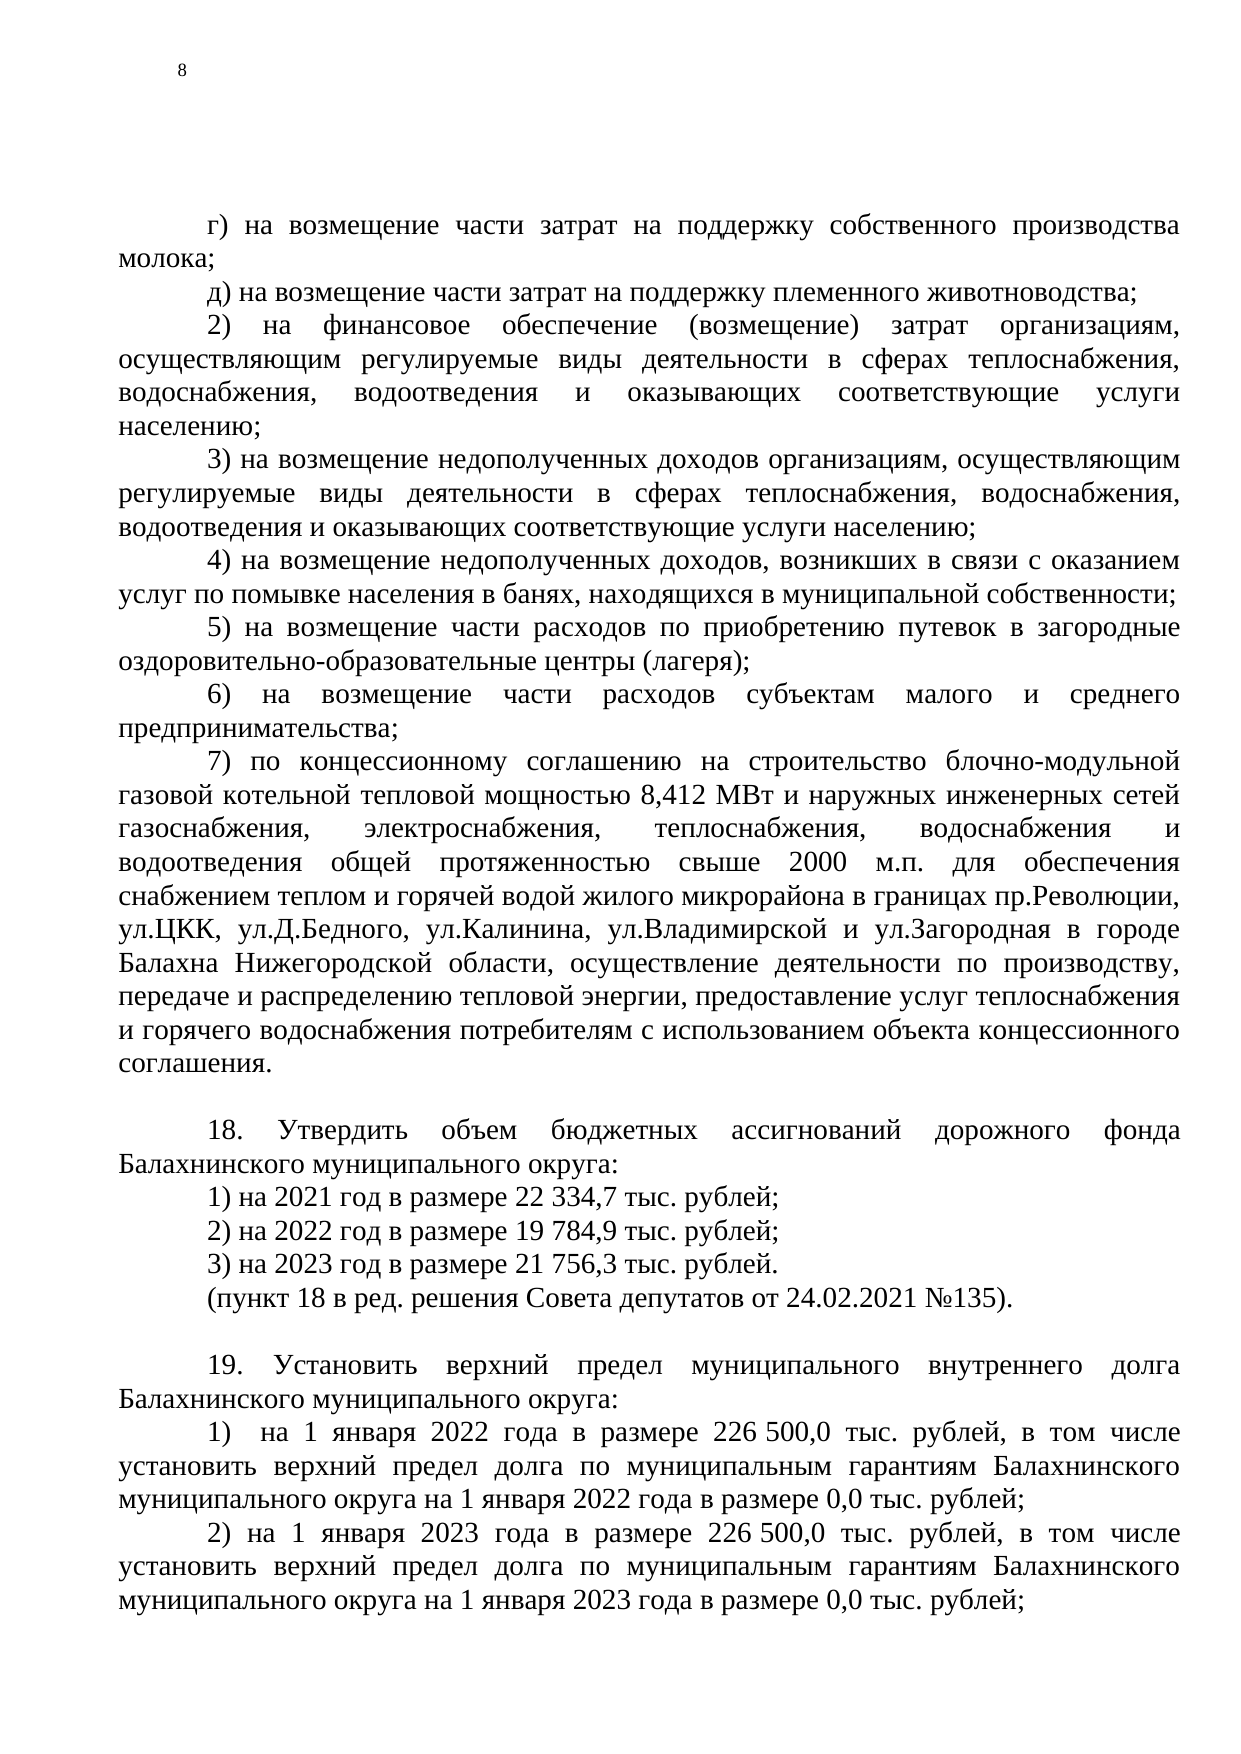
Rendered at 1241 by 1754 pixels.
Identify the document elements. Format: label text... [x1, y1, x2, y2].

text г) на возмещение части затрат на поддержку собственного производства молока; [118, 207, 1181, 274]
list 7) по концессионному соглашению на строительство блочно-модульной газовой котельной тепловой мощностью 8,412 МВт и наружных инженерных сетей газоснабжения, электроснабжения, теплоснабжения, водоснабжения и водоотведения общей протяженностью свыше 2000 м.п. для обеспечения снабжением теплом и горячей водой жилого микрорайона в границах пр.Революции, ул.ЦКК, ул.Д.Бедного, ул.Калинина, ул.Владимирской и ул.Загородная в городе Балахна Нижегородской области, осуществление деятельности по производству, передаче и распределению тепловой энергии, предоставление услуг теплоснабжения и горячего водоснабжения потребителям с использованием объекта концессионного соглашения. [118, 743, 1181, 1079]
text 19. Установить верхний предел муниципального внутреннего долга Балахнинского муниципального округа: [118, 1347, 1181, 1414]
text 2) на 1 января 2023 года в размере 226 500,0 тыс. рублей, в том числе установить верхний предел долга по муниципальным гарантиям Балахнинского муниципального округа на 1 января 2023 года в размере 0,0 тыс. рублей; [118, 1515, 1181, 1616]
list 6) на возмещение части расходов субъектам малого и среднего предпринимательства; [118, 676, 1181, 743]
text (пункт 18 в ред. решения Совета депутатов от 24.02.2021 №135). [118, 1280, 1181, 1314]
text 5) на возмещение части расходов по приобретению путевок в загородные оздоровительно-образовательные центры (лагеря); [118, 609, 1181, 676]
text 4) на возмещение недополученных доходов, возникших в связи с оказанием услуг по помывке населения в банях, находящихся в муниципальной собственности; [118, 542, 1181, 609]
text 2) на 2022 год в размере 19 784,9 тыс. рублей; [118, 1213, 1181, 1247]
text 18. Утвердить объем бюджетных ассигнований дорожного фонда Балахнинского муниципального округа: [118, 1112, 1181, 1179]
text 3) на возмещение недополученных доходов организациям, осуществляющим регулируемые виды деятельности в сферах теплоснабжения, водоснабжения, водоотведения и оказывающих соответствующие услуги населению; [118, 442, 1181, 542]
text 1) на 1 января 2022 года в размере 226 500,0 тыс. рублей, в том числе установить верхний предел долга по муниципальным гарантиям Балахнинского муниципального округа на 1 января 2022 года в размере 0,0 тыс. рублей; [118, 1414, 1181, 1515]
text д) на возмещение части затрат на поддержку племенного животноводства; [118, 274, 1181, 307]
text 2) на финансовое обеспечение (возмещение) затрат организациям, осуществляющим регулируемые виды деятельности в сферах теплоснабжения, водоснабжения, водоотведения и оказывающих соответствующие услуги населению; [118, 307, 1181, 442]
text 1) на 2021 год в размере 22 334,7 тыс. рублей; [118, 1179, 1181, 1213]
text 3) на 2023 год в размере 21 756,3 тыс. рублей. [118, 1247, 1181, 1280]
